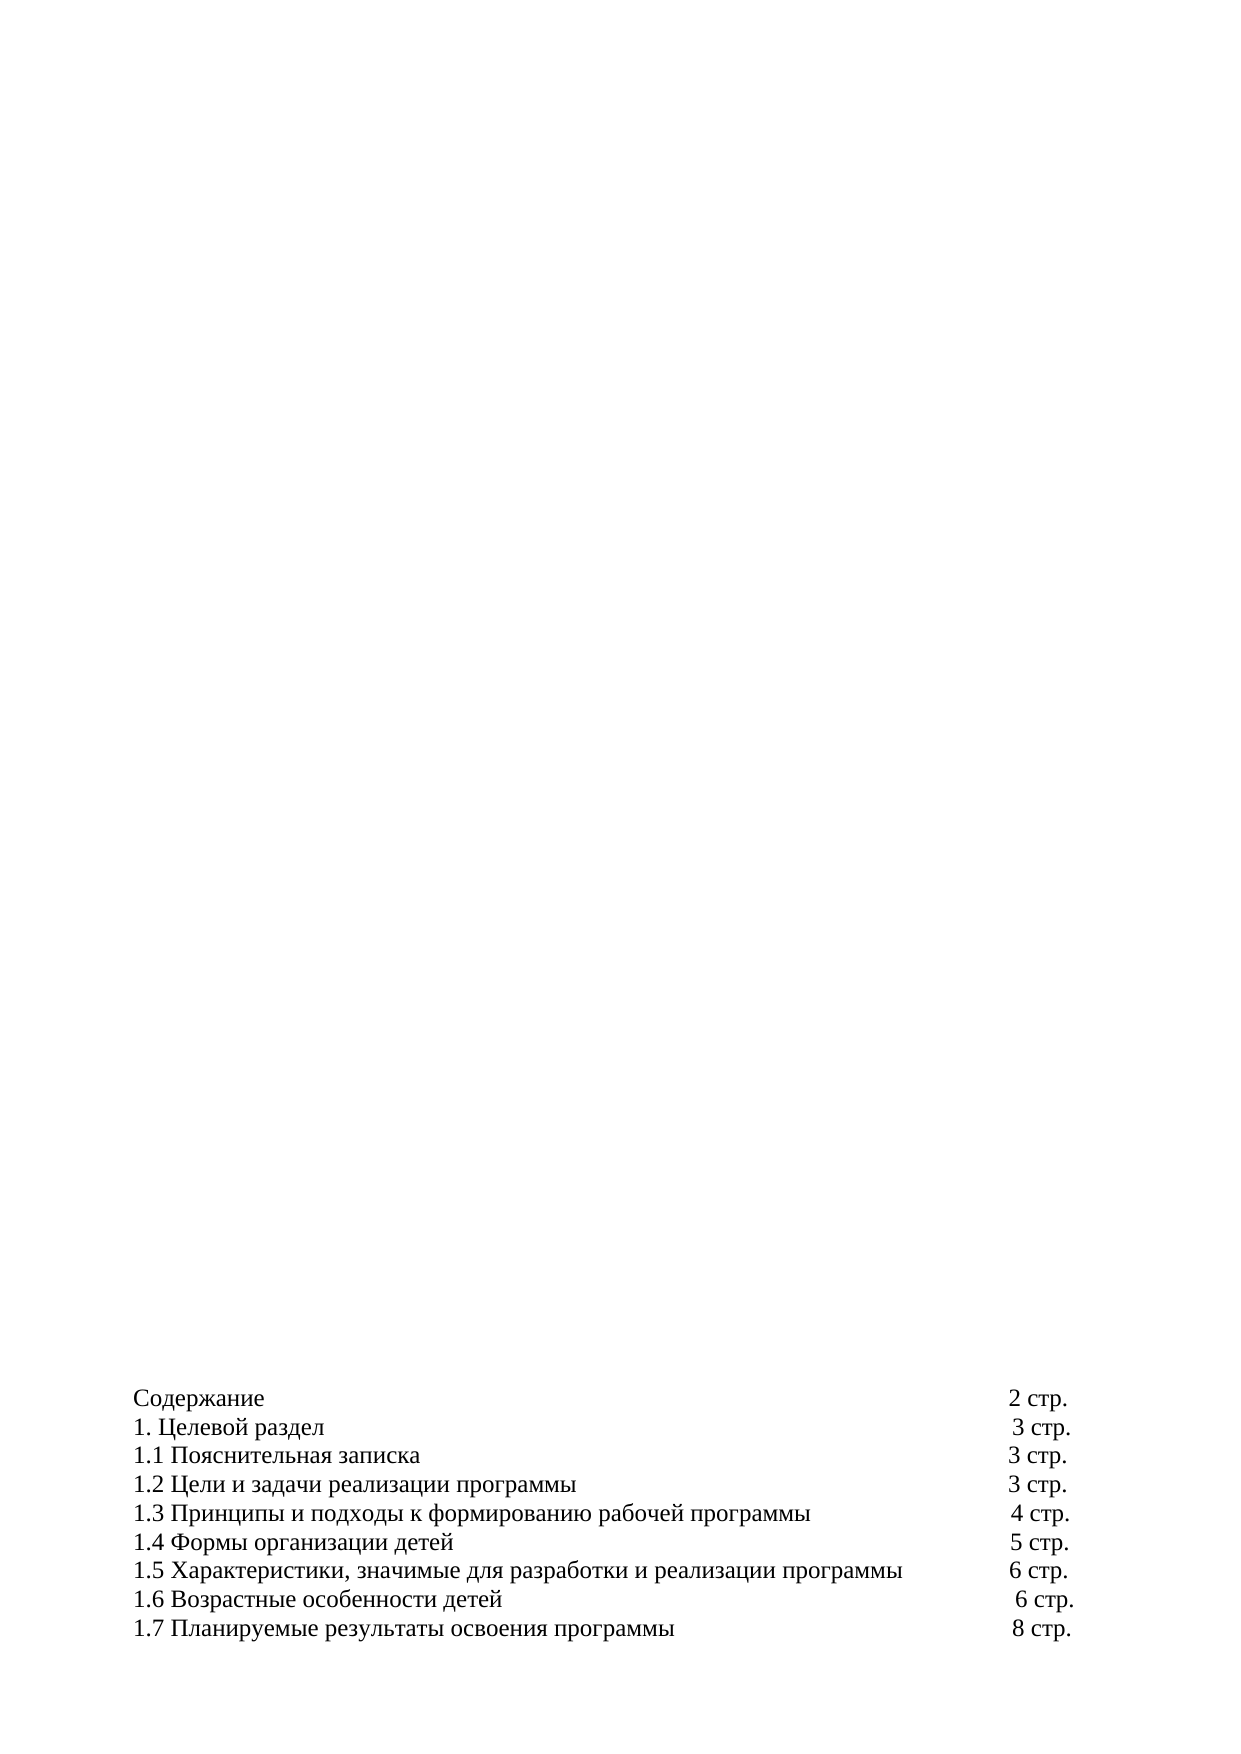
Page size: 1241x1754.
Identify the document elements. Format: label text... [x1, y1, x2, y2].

text 1.1 Пояснительная записка 3 стр. [133, 1441, 1152, 1469]
text 1.5 Характеристики, значимые для разработки и реализации программы 6 стр. [133, 1556, 1152, 1584]
text 1.3 Принципы и подходы к формированию рабочей программы 4 стр. [133, 1498, 1152, 1527]
text 1.2 Цели и задачи реализации программы 3 стр. [133, 1469, 1152, 1498]
text 1.4 Формы организации детей 5 стр. [133, 1527, 1152, 1556]
text 1.7 Планируемые результаты освоения программы 8 стр. [133, 1613, 1152, 1642]
text 1. Целевой раздел 3 стр. [133, 1412, 1152, 1441]
text 1.6 Возрастные особенности детей 6 стр. [133, 1584, 1152, 1613]
text Содержание 2 стр. [133, 1383, 1152, 1412]
